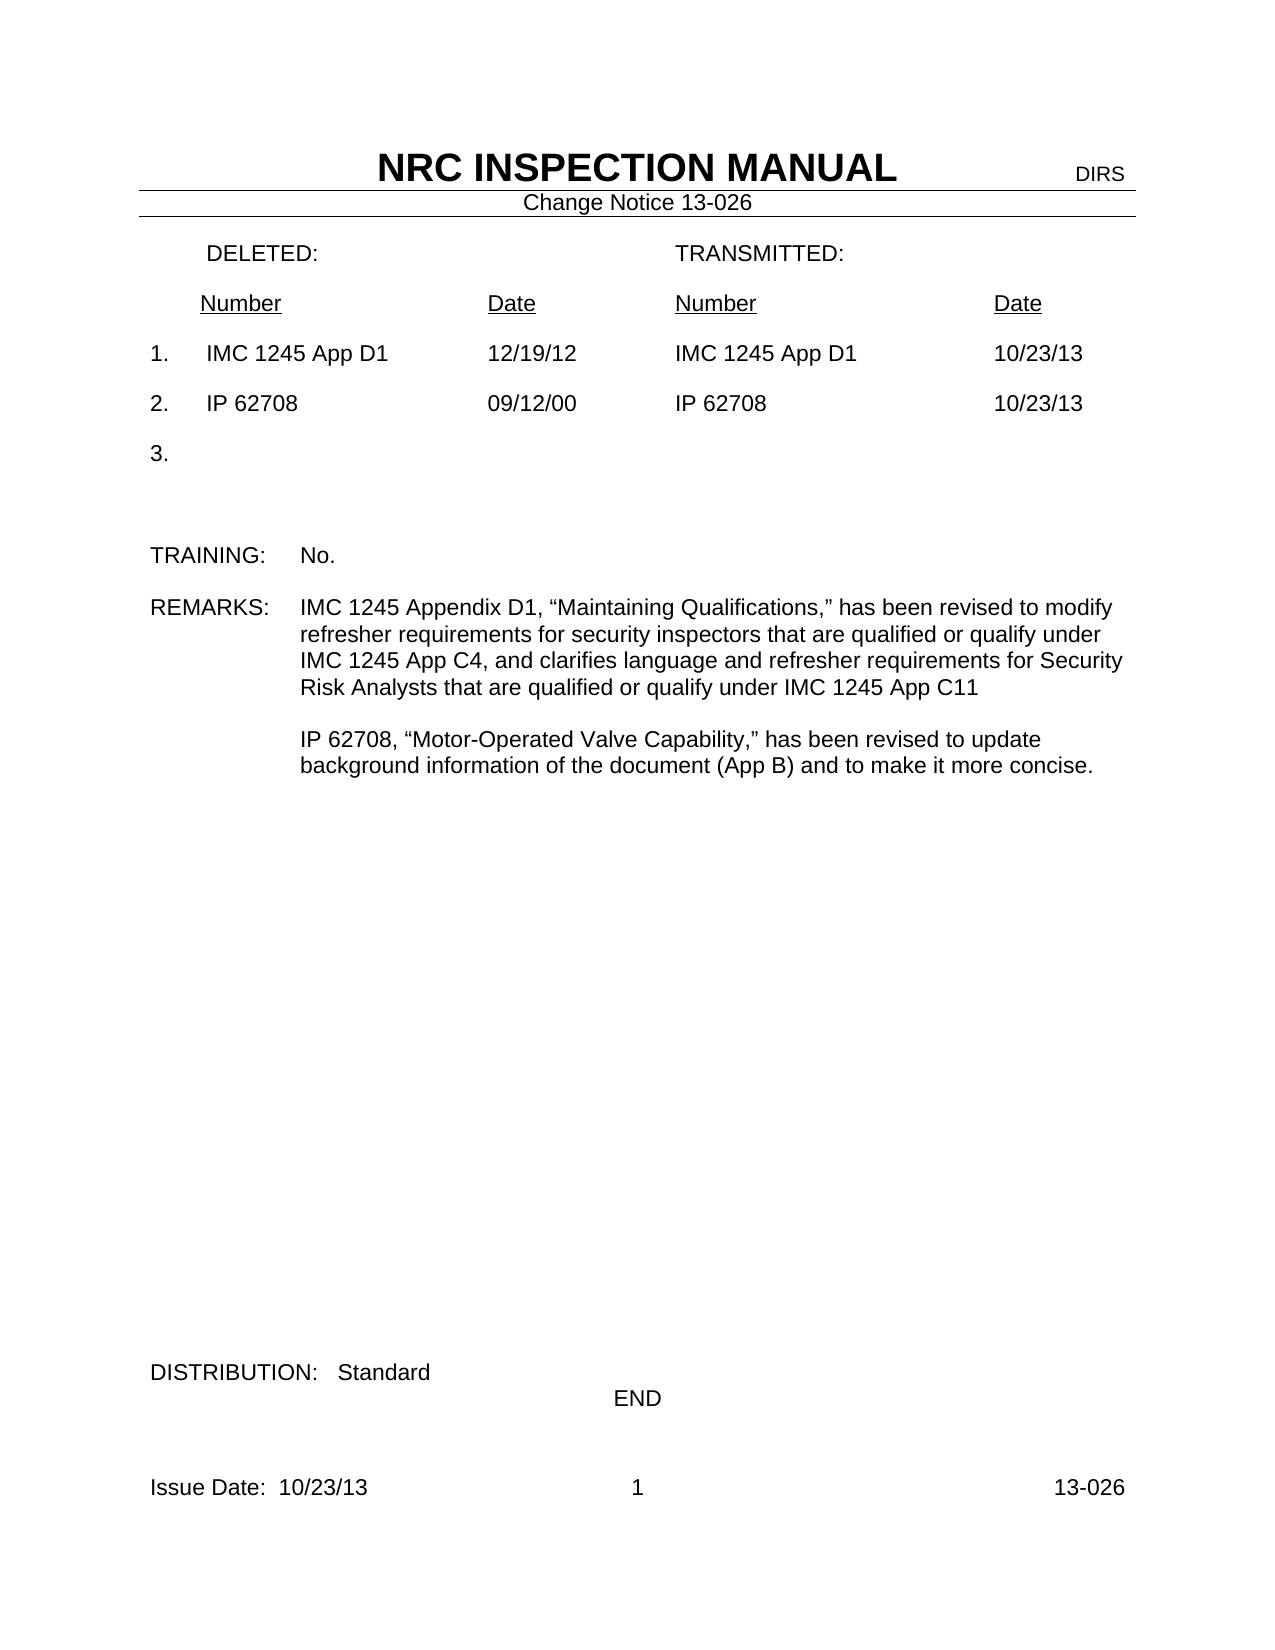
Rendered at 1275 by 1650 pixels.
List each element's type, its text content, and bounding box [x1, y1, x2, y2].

text REMARKS: IMC 1245 Appendix D1, “Maintaining Qualifications,” has been revised to modify refresher requirements for security inspectors that are qualified or qualify under IMC 1245 App C4, and clarifies language and refresher requirements for Security Risk Analysts that are qualified or qualify under IMC 1245 App C11 [150, 594, 1125, 700]
text DELETED: TRANSMITTED: [150, 242, 1125, 267]
text 2. IP 62708 09/12/00 IP 62708 10/23/13 [150, 392, 1125, 417]
text NRC INSPECTION MANUAL DIRS [150, 150, 1125, 189]
text DISTRIBUTION: Standard [150, 1359, 1125, 1385]
table_header Change Notice 13-026 [139, 191, 1136, 216]
text END [150, 1385, 1125, 1411]
text Number Date Number Date [150, 292, 1125, 317]
text 1. IMC 1245 App D1 12/19/12 IMC 1245 App D1 10/23/13 [150, 342, 1125, 367]
text IP 62708, “Motor-Operated Valve Capability,” has been revised to update background information of the document (App B) and to make it more concise. [300, 726, 1125, 779]
list TRAINING: No. [150, 542, 1125, 568]
text 3. [150, 442, 1125, 467]
